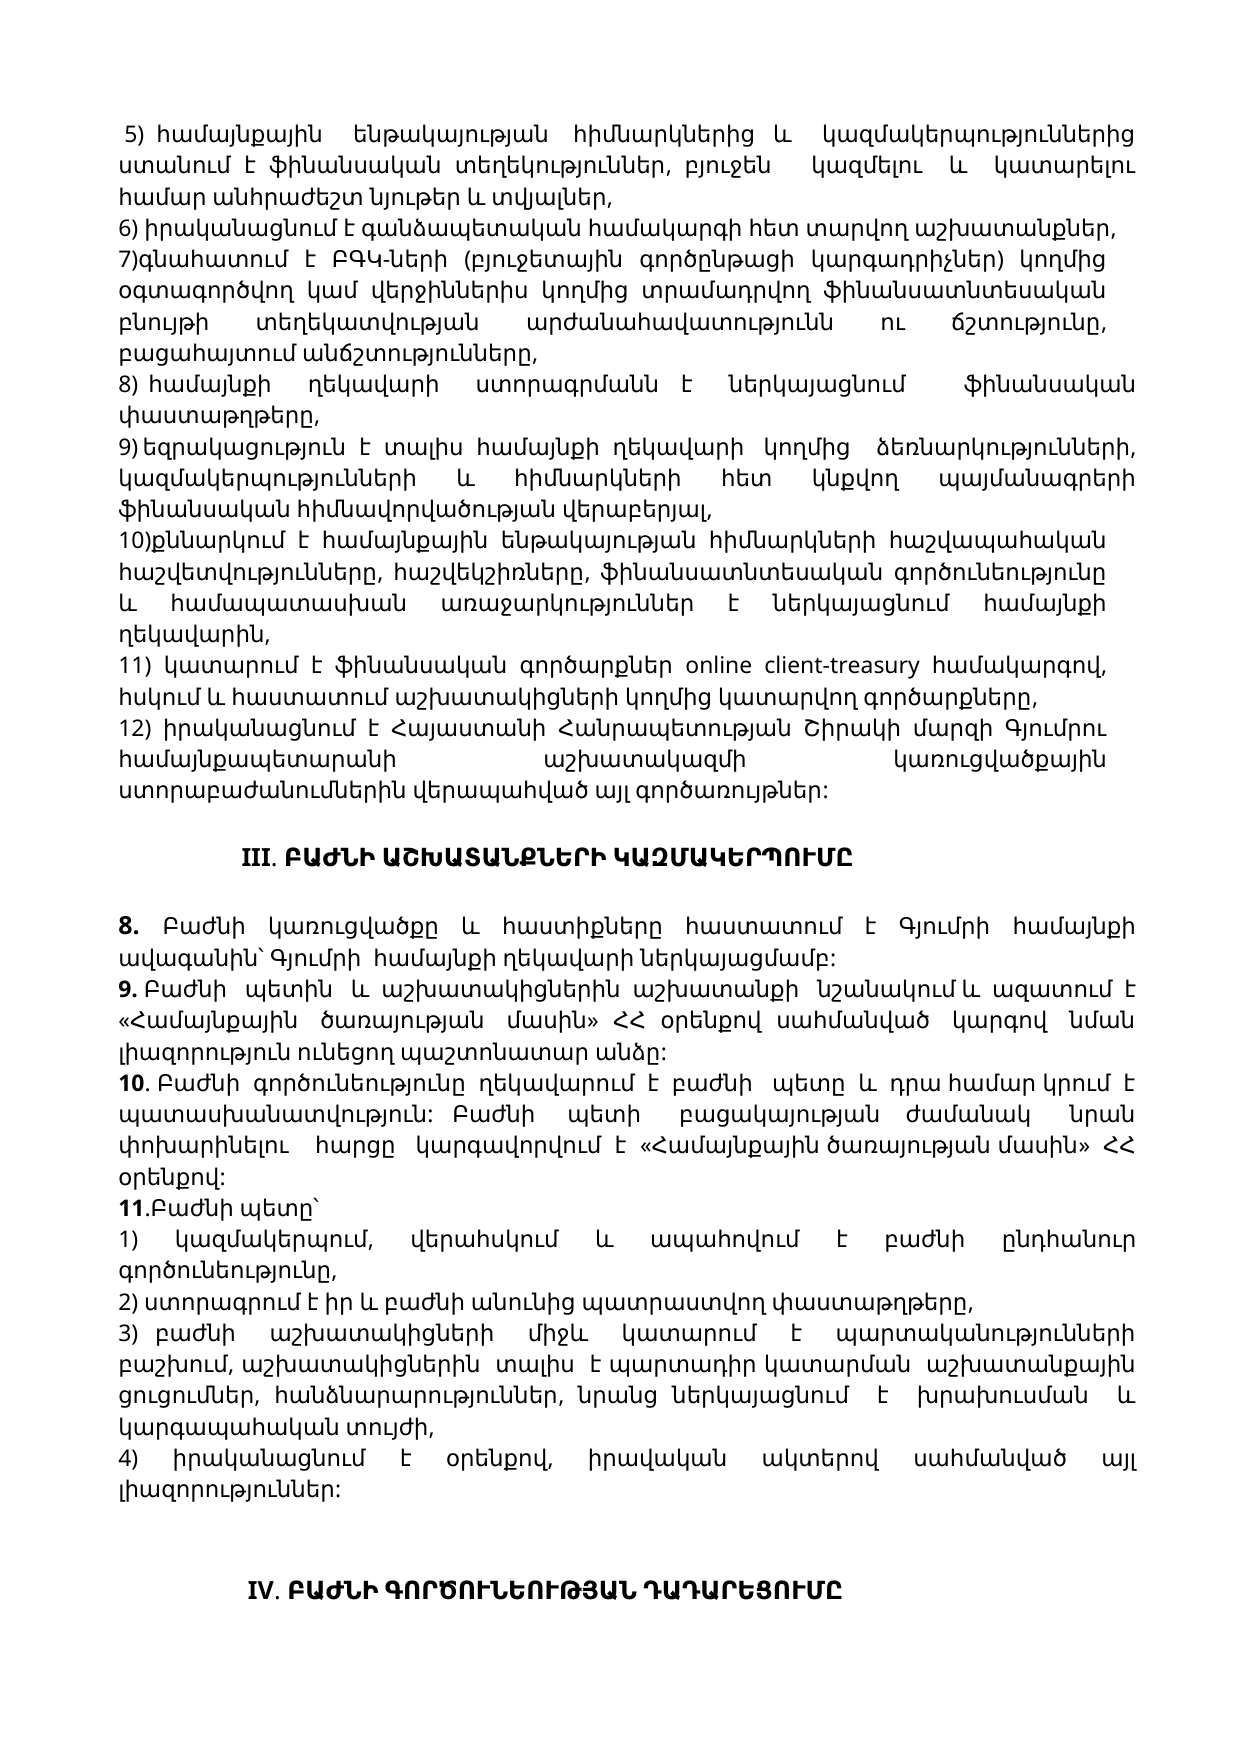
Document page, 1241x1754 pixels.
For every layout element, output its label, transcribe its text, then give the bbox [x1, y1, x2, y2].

text 8) համայնքի ղեկավարի ստորագրմանն է ներկայացնում ֆինանսական փաստաթղթերը, [118, 368, 1137, 431]
text 10)քննարկում է համայնքային ենթակայության հիմնարկների հաշվապահական հաշվետվությունները, հաշվեկշիռները, ֆինանսատնտեսական գործունեությունը և համապատասխան առաջարկություններ է ներկայացնում համայնքի ղեկավարին, [118, 524, 1107, 649]
text 10. Բաժնի գործունեությունը ղեկավարում է բաժնի պետը և դրա համար կրում է պատասխանատվություն: Բաժնի պետի բացակայության ժամանակ նրան փոխարինելու հարցը կարգավորվում է «Համայնքային ծառայության մասին» ՀՀ օրենքով: [118, 1067, 1137, 1192]
text 9. Բաժնի պետին և աշխատակիցներին աշխատանքի նշանակում և ազատում է «Համայնքային ծառայության մասին» ՀՀ օրենքով սահմանված կարգով նման լիազորություն ունեցող պաշտոնատար անձը: [118, 973, 1137, 1067]
text 5) համայնքային ենթակայության հիմնարկներից և կազմակերպություններից ստանում է ֆինանսական տեղեկություններ, բյուջեն կազմելու և կատարելու համար անհրաժեշտ նյութեր և տվյալներ, [118, 118, 1137, 212]
text 1) կազմակերպում, վերահսկում և ապահովում է բաժնի ընդհանուր գործունեությունը, [118, 1223, 1137, 1286]
text 3) բաժնի աշխատակիցների միջև կատարում է պարտականությունների բաշխում, աշխատակիցներին տալիս է պարտադիր կատարման աշխատանքային ցուցումներ, հանձնարարություններ, նրանց ներկայացնում է խրախուսման և կարգապահական տույժի, [118, 1317, 1137, 1442]
text III. ԲԱԺՆԻ ԱՇԽԱՏԱՆՔՆԵՐԻ ԿԱԶՄԱԿԵՐՊՈՒՄԸ [118, 840, 1137, 874]
text 8. Բաժնի կառուցվածքը և հաստիքները հաստատում է Գյումրի համայնքի ավագանին՝ Գյումրի համայնքի ղեկավարի ներկայացմամբ: [118, 908, 1137, 973]
text IV. ԲԱԺՆԻ ԳՈՐԾՈՒՆԵՈՒԹՅԱՆ ԴԱԴԱՐԵՑՈՒՄԸ [118, 1572, 1137, 1607]
text 11) կատարում է ֆինանսական գործարքներ online client-treasury համակարգով, հսկում և հաստատում աշխատակիցների կողմից կատարվող գործարքները, [118, 649, 1107, 712]
text 12) իրականացնում է Հայաստանի Հանրապետության Շիրակի մարզի Գյումրու համայնքապետարանի աշխատակազմի կառուցվածքային ստորաբաժանումներին վերապահված այլ գործառույթներ: [118, 712, 1107, 806]
text 7)գնահատում է ԲԳԿ-ների (բյուջետային գործընթացի կարգադրիչներ) կողմից օգտագործվող կամ վերջիններիս կողմից տրամադրվող ֆինանսատնտեսական բնույթի տեղեկատվության արժանահավատությունն ու ճշտությունը, բացահայտում անճշտությունները, [118, 243, 1107, 368]
text 6) իրականացնում է գանձապետական համակարգի հետ տարվող աշխատանքներ, [118, 212, 1137, 243]
text 2) ստորագրում է իր և բաժնի անունից պատրաստվող փաստաթղթերը, [118, 1286, 1137, 1317]
text 11.Բաժնի պետը՝ [118, 1192, 1137, 1223]
text 4) իրականացնում է օրենքով, իրավական ակտերով սահմանված այլ լիազորություններ: [118, 1442, 1137, 1504]
text 9) եզրակացություն է տալիս համայնքի ղեկավարի կողմից ձեռնարկությունների, կազմակերպությունների և հիմնարկների հետ կնքվող պայմանագրերի ֆինանսական հիմնավորվածության վերաբերյալ, [118, 431, 1137, 524]
